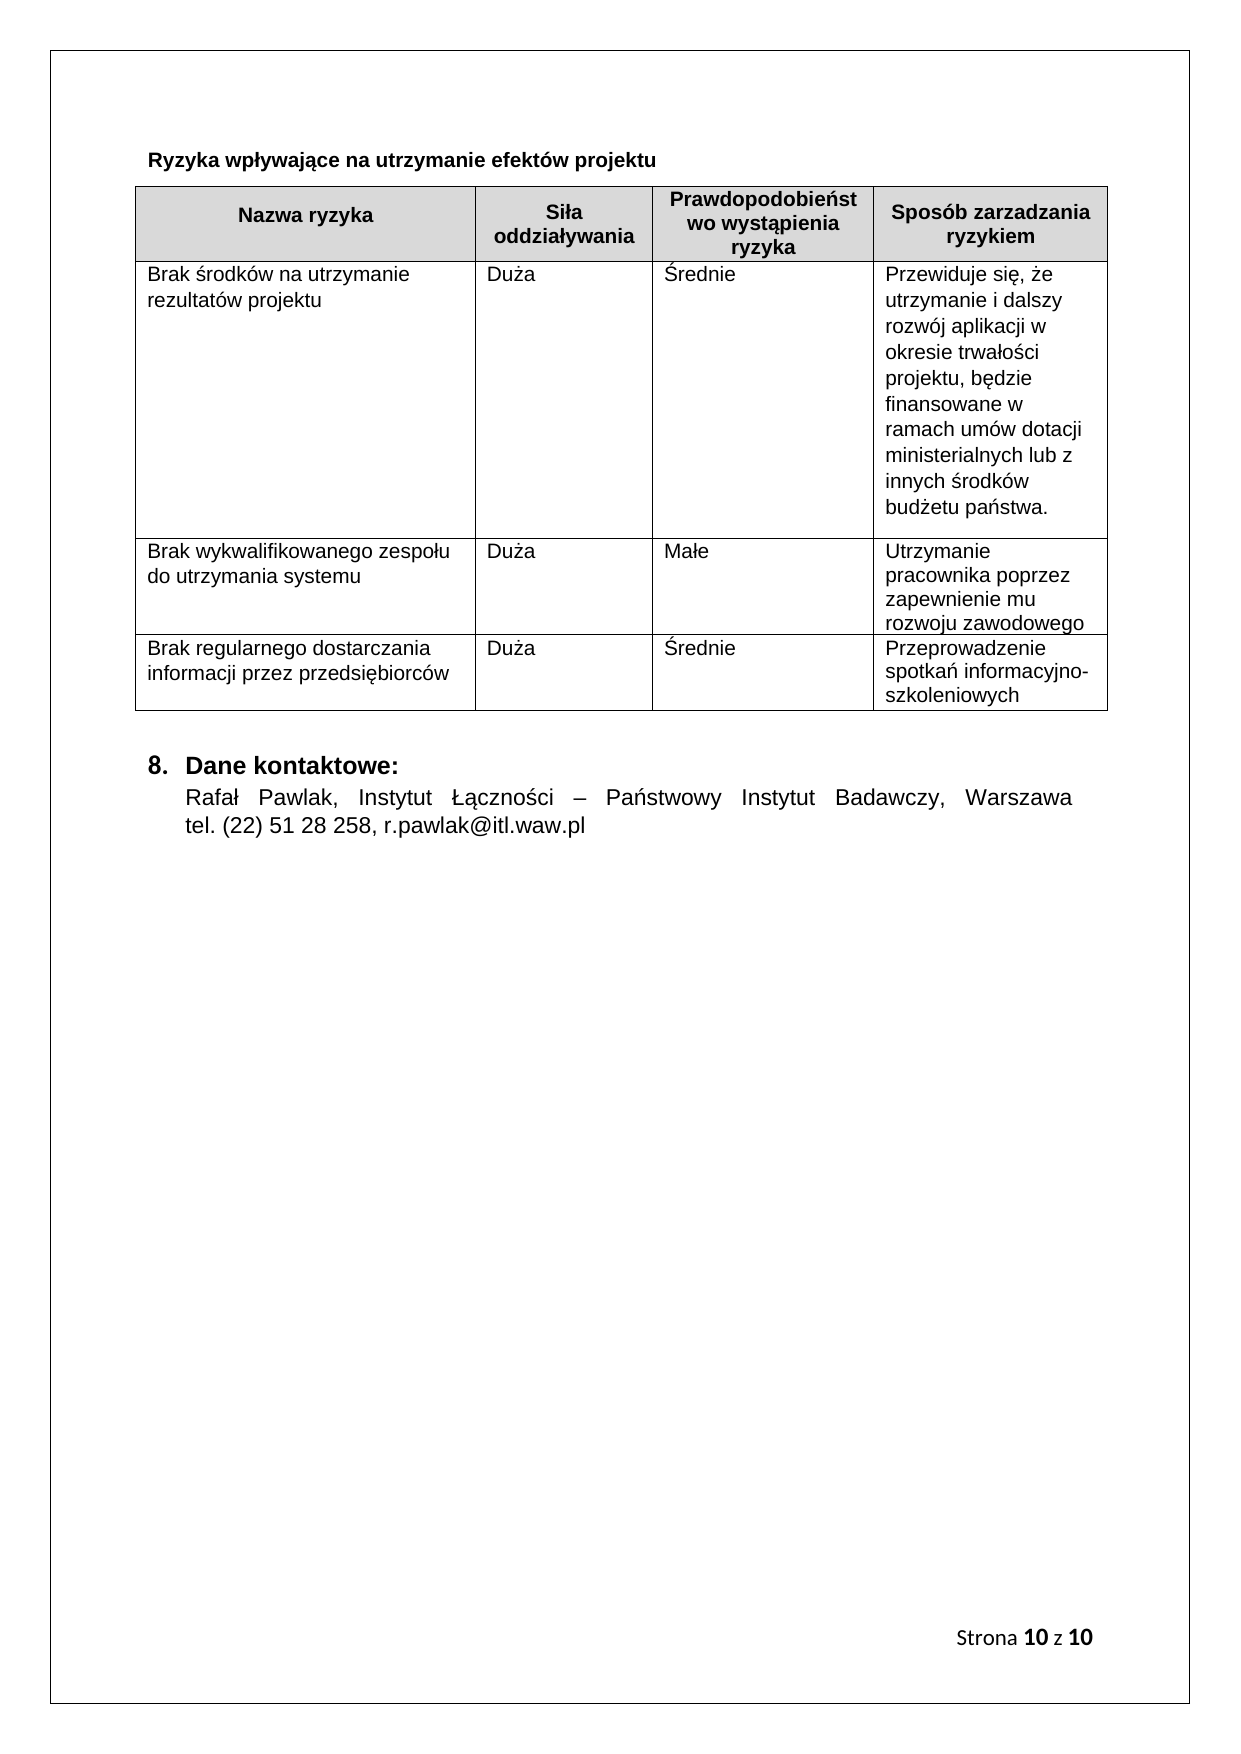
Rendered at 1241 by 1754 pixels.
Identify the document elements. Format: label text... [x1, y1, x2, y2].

table_cell Średnie [653, 262, 873, 537]
text Ryzyka wpływające na utrzymanie efektów projektu [148, 147, 1093, 171]
table_cell Brak wykwalifikowanego zespołu do utrzymania systemu [136, 539, 475, 634]
table_header Prawdopodobieństwo wystąpienia ryzyka [653, 187, 873, 261]
table_cell Duża [476, 635, 652, 710]
table_cell Małe [653, 539, 873, 634]
table_cell Przewiduje się, że utrzymanie i dalszy rozwój aplikacji w okresie trwałości projektu, będzie finansowane w ramach umów dotacji ministerialnych lub z innych środków budżetu państwa. [874, 262, 1107, 537]
table_cell Duża [476, 262, 652, 537]
table_cell Utrzymanie pracownika poprzez zapewnienie mu rozwoju zawodowego [874, 539, 1107, 634]
table_cell Brak środków na utrzymanie rezultatów projektu [136, 262, 475, 537]
list Rafał Pawlak, Instytut Łączności – Państwowy Instytut Badawczy, Warszawa tel. (22) 51 28 258, r.pawlak@itl.waw.pl [185, 784, 1093, 839]
table_header Siła oddziaływania [476, 187, 652, 261]
table_cell Przeprowadzenie spotkań informacyjno-szkoleniowych [874, 635, 1107, 710]
table_cell Brak regularnego dostarczania informacji przez przedsiębiorców [136, 635, 475, 710]
list Dane kontaktowe: [148, 748, 1093, 781]
table_cell Duża [476, 539, 652, 634]
table_header Sposób zarzadzania ryzykiem [874, 187, 1107, 261]
table_cell Średnie [653, 635, 873, 710]
table_header Nazwa ryzyka [136, 187, 475, 261]
